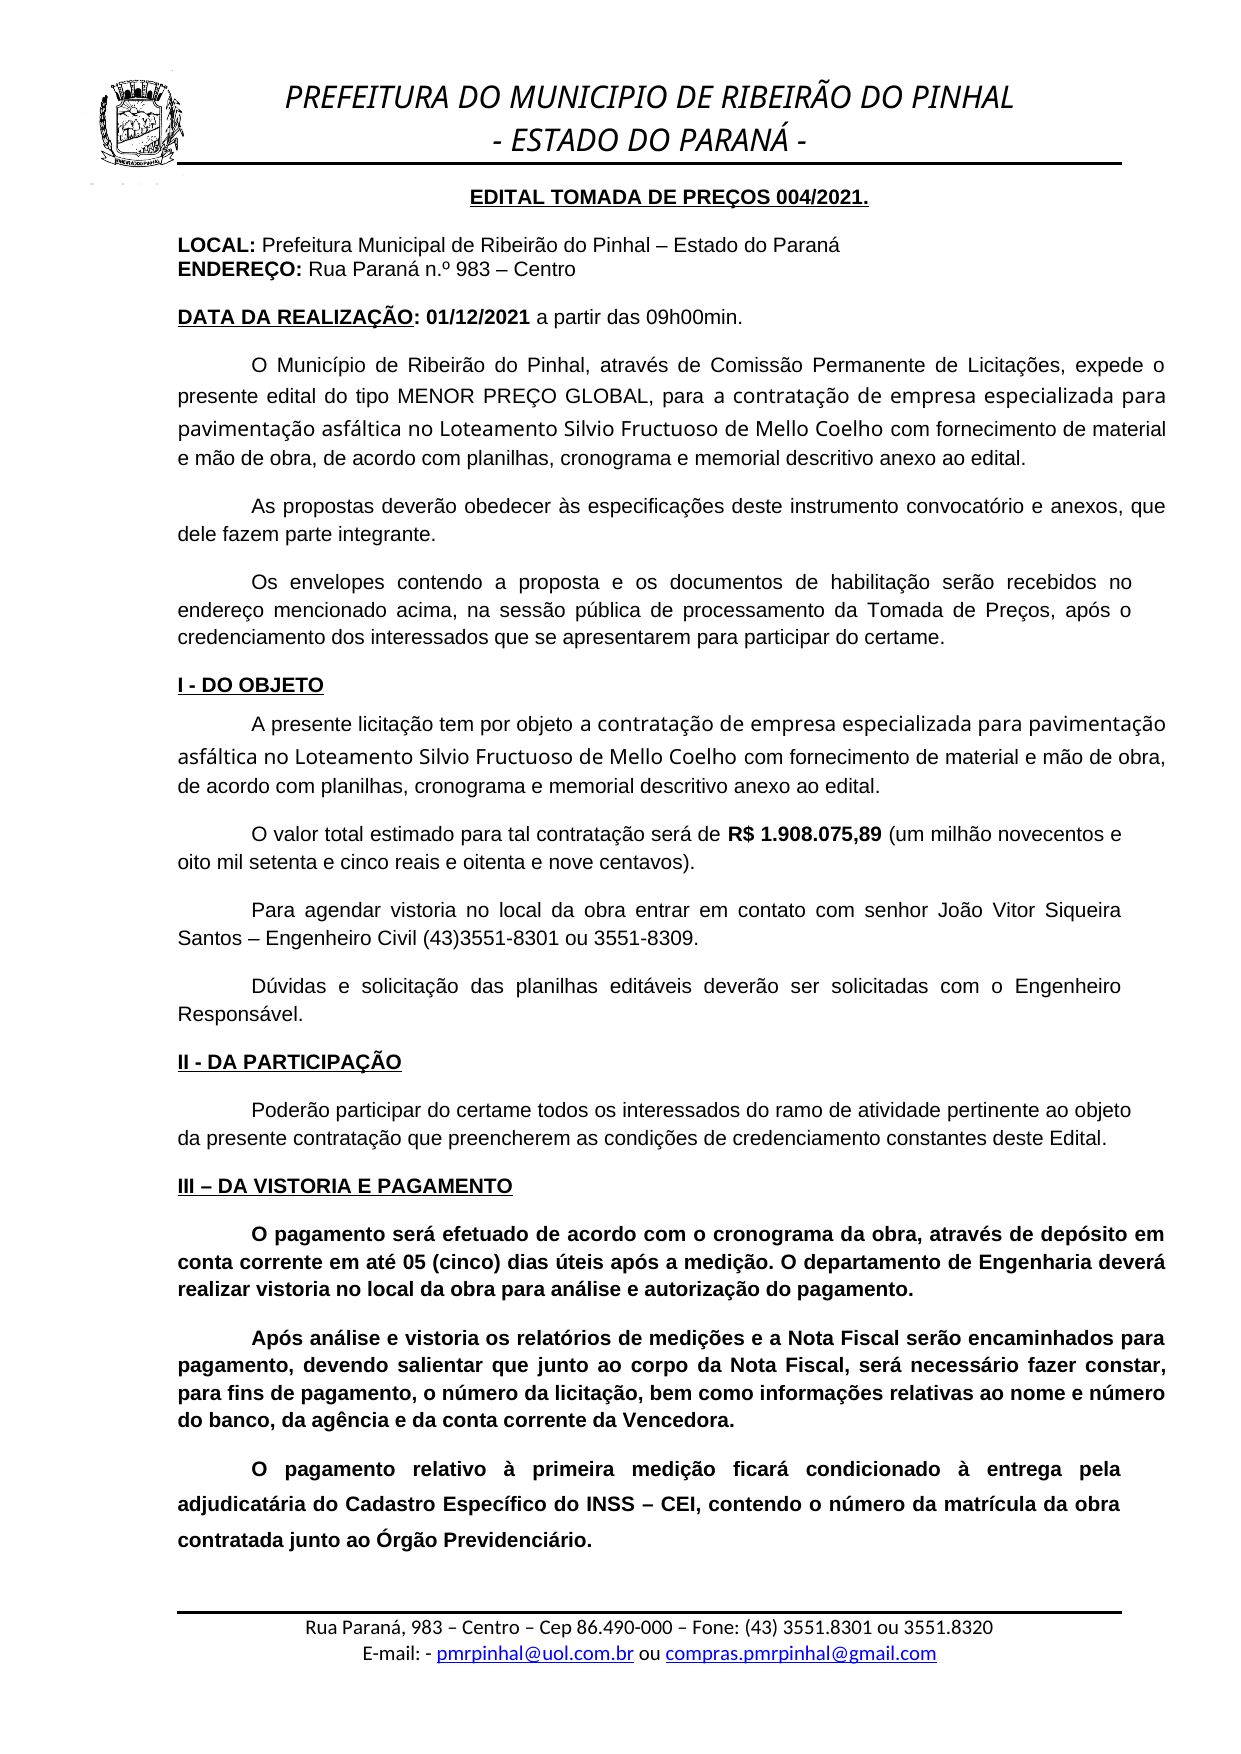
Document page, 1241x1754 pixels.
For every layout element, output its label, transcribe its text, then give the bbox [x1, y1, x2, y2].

subtitle LOCAL: Prefeitura Municipal de Ribeirão do Pinhal – Estado do Paraná [177, 233, 1161, 257]
text O pagamento será efetuado de acordo com o cronograma da obra, através de depósito em conta corrente em até 05 (cinco) dias úteis após a medição. O departamento de Engenharia deverá realizar vistoria no local da obra para análise e autorização do pagamento. [177, 1222, 1167, 1301]
text O Município de Ribeirão do Pinhal, através de Comissão Permanente de Licitações, expede o presente edital do tipo MENOR PREÇO GLOBAL, para a contratação de empresa especializada para pavimentação asfáltica no Loteamento Silvio Fructuoso de Mello Coelho com fornecimento de material e mão de obra, de acordo com planilhas, cronograma e memorial descritivo anexo ao edital. [177, 353, 1167, 470]
text DATA DA REALIZAÇÃO: 01/12/2021 a partir das 09h00min. [177, 305, 1122, 329]
text Para agendar vistoria no local da obra entrar em contato com senhor João Vitor Siqueira Santos – Engenheiro Civil (43)3551-8301 ou 3551-8309. [177, 898, 1122, 949]
text II - DA PARTICIPAÇÃO [177, 1050, 1122, 1074]
text A presente licitação tem por objeto a contratação de empresa especializada para pavimentação asfáltica no Loteamento Silvio Fructuoso de Mello Coelho com fornecimento de material e mão de obra, de acordo com planilhas, cronograma e memorial descritivo anexo ao edital. [177, 709, 1167, 798]
text As propostas deverão obedecer às especificações deste instrumento convocatório e anexos, que dele fazem parte integrante. [177, 494, 1167, 546]
text I - DO OBJETO [177, 673, 1122, 697]
picture [83, 65, 202, 185]
text Dúvidas e solicitação das planilhas editáveis deverão ser solicitadas com o Engenheiro Responsável. [177, 974, 1122, 1025]
text Poderão participar do certame todos os interessados do ramo de atividade pertinente ao objeto da presente contratação que preencherem as condições de credenciamento constantes deste Edital. [177, 1098, 1133, 1149]
text Após análise e vistoria os relatórios de medições e a Nota Fiscal serão encaminhados para pagamento, devendo salientar que junto ao corpo da Nota Fiscal, será necessário fazer constar, para fins de pagamento, o número da licitação, bem como informações relativas ao nome e número do banco, da agência e da conta corrente da Vencedora. [177, 1326, 1167, 1432]
text Os envelopes contendo a proposta e os documentos de habilitação serão recebidos no endereço mencionado acima, na sessão pública de processamento da Tomada de Preços, após o credenciamento dos interessados que se apresentarem para participar do certame. [177, 570, 1133, 649]
text EDITAL TOMADA DE PREÇOS 004/2021. [177, 184, 1161, 208]
text O pagamento relativo à primeira medição ficará condicionado à entrega pela adjudicatária do Cadastro Específico do INSS – CEI, contendo o número da matrícula da obra contratada junto ao Órgão Previdenciário. [177, 1456, 1122, 1552]
text O valor total estimado para tal contratação será de R$ 1.908.075,89 (um milhão novecentos e oito mil setenta e cinco reais e oitenta e nove centavos). [177, 822, 1122, 874]
subtitle ENDEREÇO: Rua Paraná n.º 983 – Centro [177, 257, 1161, 281]
text III – DA VISTORIA E PAGAMENTO [177, 1174, 1161, 1198]
